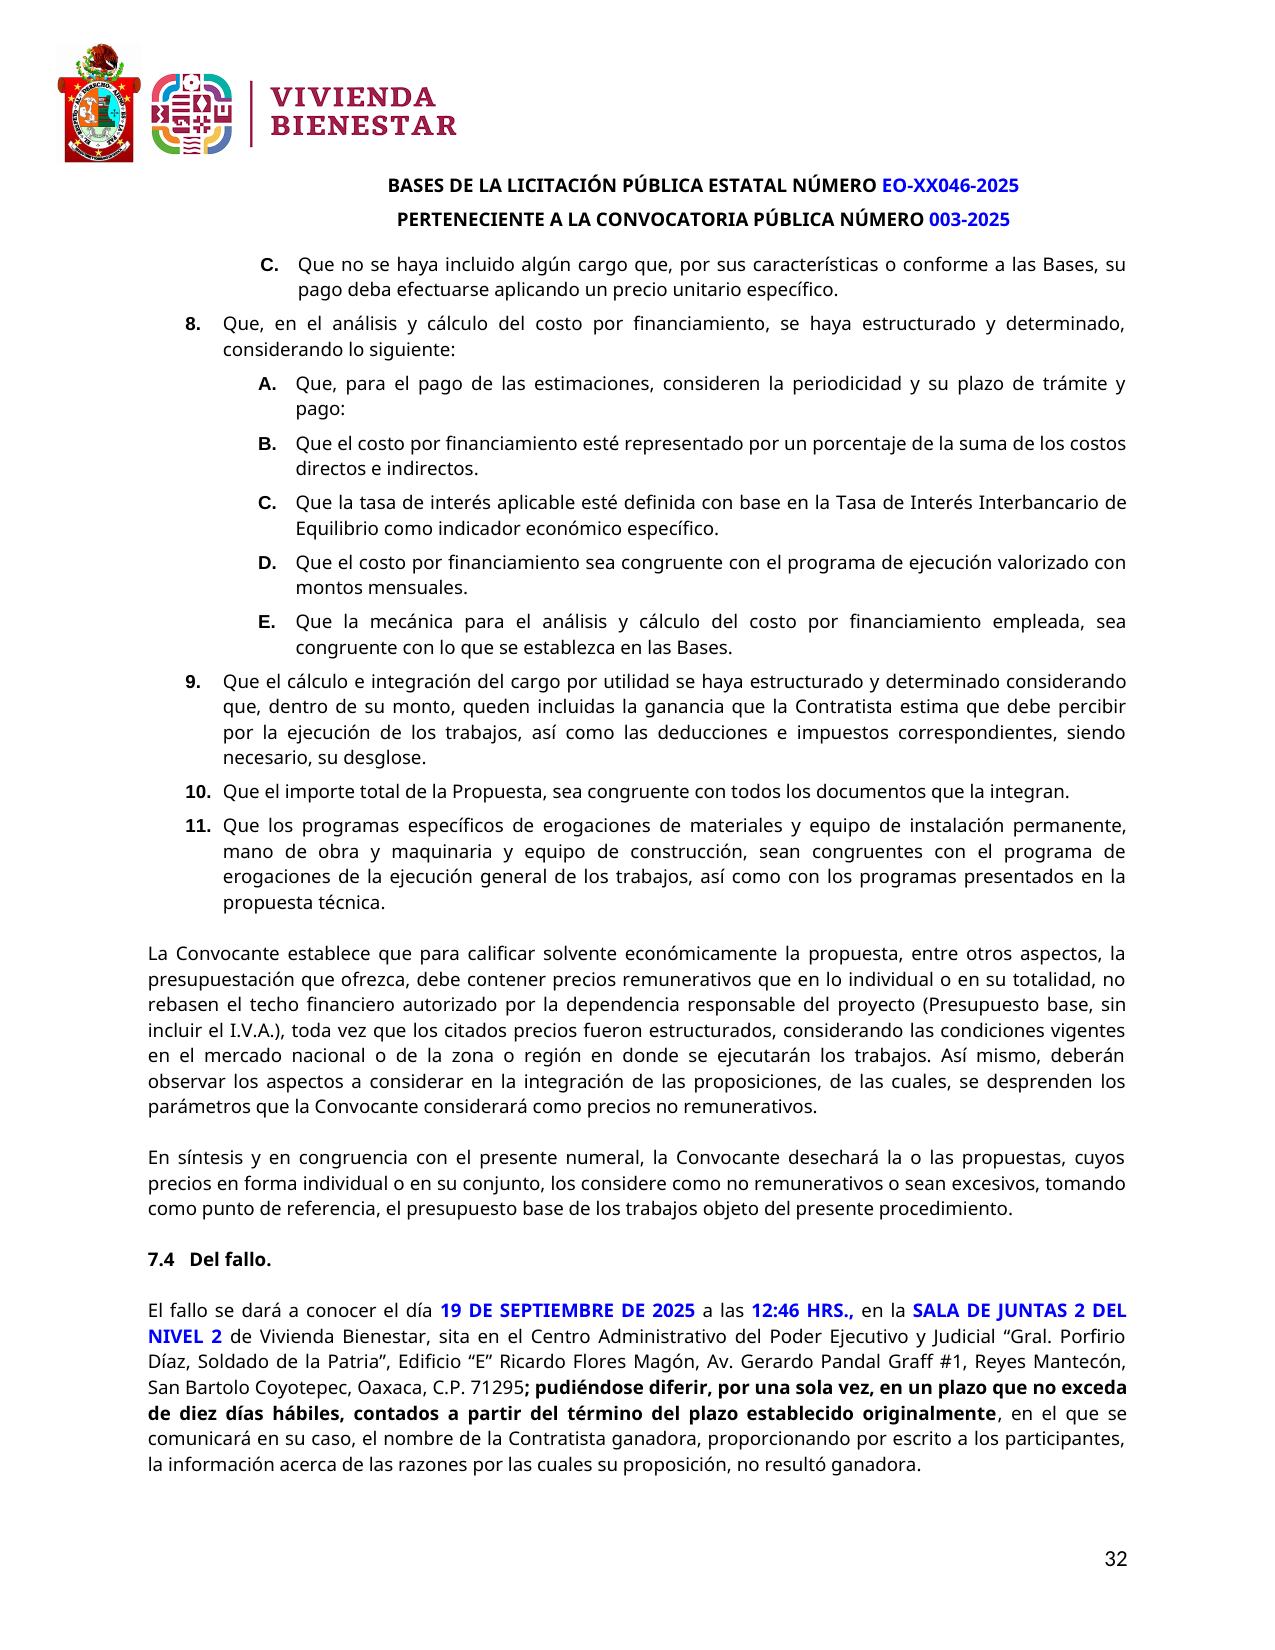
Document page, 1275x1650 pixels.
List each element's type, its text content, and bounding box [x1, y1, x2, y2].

list Que los programas específicos de erogaciones de materiales y equipo de instalación permanente, mano de obra y maquinaria y equipo de construcción, sean congruentes con el programa de erogaciones de la ejecución general de los trabajos, así como con los programas presentados en la propuesta técnica. [185, 813, 1127, 915]
text La Convocante establece que para calificar solvente económicamente la propuesta, entre otros aspectos, la presupuestación que ofrezca, debe contener precios remunerativos que en lo individual o en su totalidad, no rebasen el techo financiero autorizado por la dependencia responsable del proyecto (Presupuesto base, sin incluir el I.V.A.), toda vez que los citados precios fueron estructurados, considerando las condiciones vigentes en el mercado nacional o de la zona o región en donde se ejecutarán los trabajos. Así mismo, deberán observar los aspectos a considerar en la integración de las proposiciones, de las cuales, se desprenden los parámetros que la Convocante considerará como precios no remunerativos. [148, 940, 1127, 1119]
list Que el importe total de la Propuesta, sea congruente con todos los documentos que la integran. [185, 779, 1127, 804]
list Que no se haya incluido algún cargo que, por sus características o conforme a las Bases, su pago deba efectuarse aplicando un precio unitario específico. [260, 251, 1127, 302]
text El fallo se dará a conocer el día 19 DE SEPTIEMBRE DE 2025 a las 12:46 HRS., en la SALA DE JUNTAS 2 DEL NIVEL 2 de Vivienda Bienestar, sita en el Centro Administrativo del Poder Ejecutivo y Judicial “Gral. Porfirio Díaz, Soldado de la Patria”, Edificio “E” Ricardo Flores Magón, Av. Gerardo Pandal Graff #1, Reyes Mantecón, San Bartolo Coyotepec, Oaxaca, C.P. 71295; pudiéndose diferir, por una sola vez, en un plazo que no exceda de diez días hábiles, contados a partir del término del plazo establecido originalmente, en el que se comunicará en su caso, el nombre de la Contratista ganadora, proporcionando por escrito a los participantes, la información acerca de las razones por las cuales su proposición, no resultó ganadora. [148, 1298, 1127, 1476]
text En síntesis y en congruencia con el presente numeral, la Convocante desechará la o las propuestas, cuyos precios en forma individual o en su conjunto, los considere como no remunerativos o sean excesivos, tomando como punto de referencia, el presupuesto base de los trabajos objeto del presente procedimiento. [148, 1144, 1127, 1221]
list Que la mecánica para el análisis y cálculo del costo por financiamiento empleada, sea congruente con lo que se establezca en las Bases. [258, 608, 1127, 659]
text 7.4 Del fallo. [148, 1247, 1127, 1272]
list Que, en el análisis y cálculo del costo por financiamiento, se haya estructurado y determinado, considerando lo siguiente: [185, 311, 1127, 362]
list Que el costo por financiamiento esté representado por un porcentaje de la suma de los costos directos e indirectos. [258, 430, 1127, 481]
list Que la tasa de interés aplicable esté definida con base en la Tasa de Interés Interbancario de Equilibrio como indicador económico específico. [258, 489, 1127, 540]
picture [147, 66, 473, 163]
list Que el costo por financiamiento sea congruente con el programa de ejecución valorizado con montos mensuales. [258, 549, 1127, 600]
list Que, para el pago de las estimaciones, consideren la periodicidad y su plazo de trámite y pago: [258, 370, 1127, 421]
picture [55, 42, 143, 165]
list Que el cálculo e integración del cargo por utilidad se haya estructurado y determinado considerando que, dentro de su monto, queden incluidas la ganancia que la Contratista estima que debe percibir por la ejecución de los trabajos, así como las deducciones e impuestos correspondientes, siendo necesario, su desglose. [185, 668, 1127, 770]
